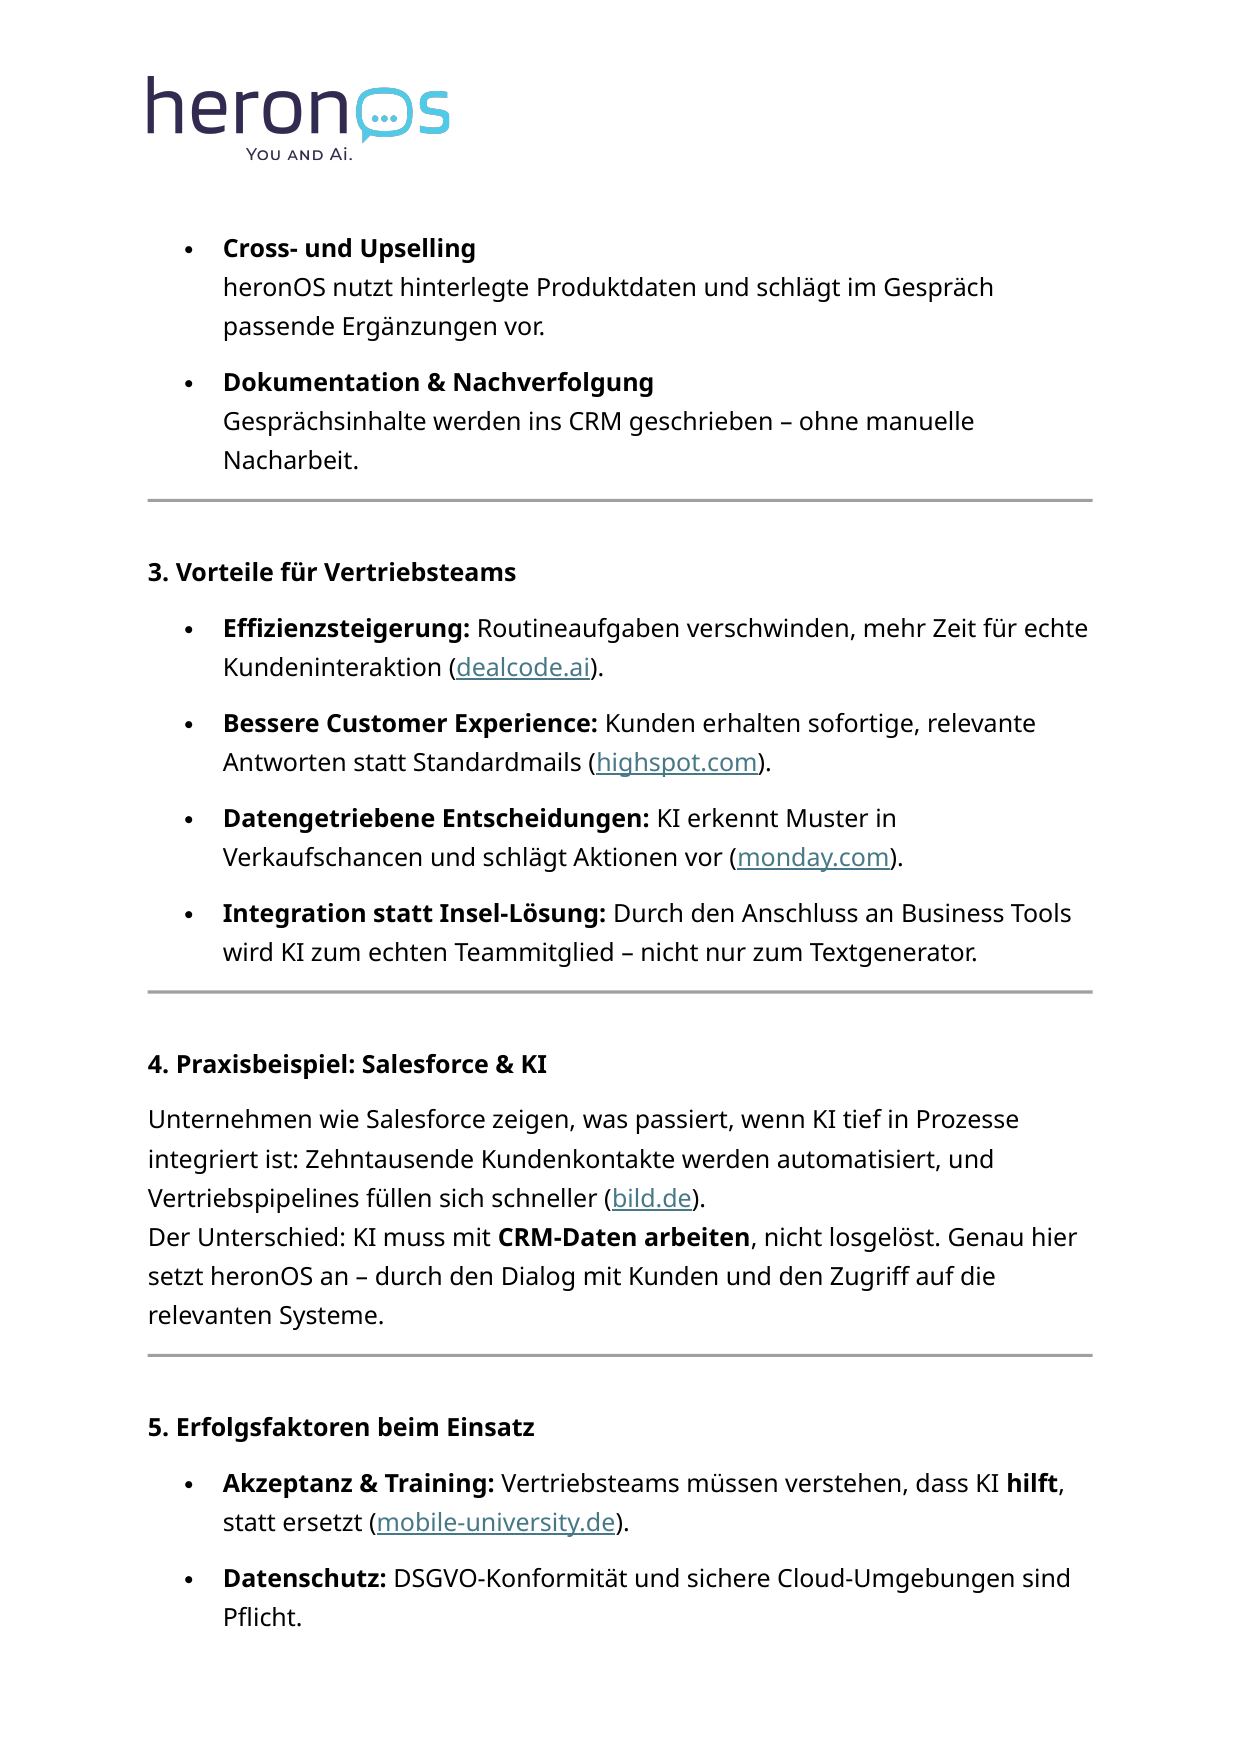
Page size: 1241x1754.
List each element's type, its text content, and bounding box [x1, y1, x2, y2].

list Datengetriebene Entscheidungen: KI erkennt Muster in Verkaufschancen und schlägt Aktionen vor (monday.com). [185, 800, 1093, 874]
list Dokumentation & Nachverfolgung Gesprächsinhalte werden ins CRM geschrieben – ohne manuelle Nacharbeit. [185, 364, 1093, 477]
list Akzeptanz & Training: Vertriebsteams müssen verstehen, dass KI hilft, statt ersetzt (mobile-university.de). [185, 1465, 1093, 1539]
text 3. Vorteile für Vertriebsteams [148, 554, 1093, 589]
list Integration statt Insel-Lösung: Durch den Anschluss an Business Tools wird KI zum echten Teammitglied – nicht nur zum Textgenerator. [185, 895, 1093, 969]
list Bessere Customer Experience: Kunden erhalten sofortige, relevante Antworten statt Standardmails (highspot.com). [185, 705, 1093, 779]
text Unternehmen wie Salesforce zeigen, was passiert, wenn KI tief in Prozesse integriert ist: Zehntausende Kundenkontakte werden automatisiert, und Vertriebspipelines füllen sich schneller (bild.de). Der Unterschied: KI muss mit CRM-Daten arbeiten, nicht losgelöst. Genau hier setzt heronOS an – durch den Dialog mit Kunden und den Zugriff auf die relevanten Systeme. [148, 1102, 1093, 1332]
text 4. Praxisbeispiel: Salesforce & KI [148, 1046, 1093, 1080]
picture [147, 73, 450, 163]
text 5. Erfolgsfaktoren beim Einsatz [148, 1409, 1093, 1444]
list Datenschutz: DSGVO-Konformität und sichere Cloud-Umgebungen sind Pflicht. [185, 1560, 1093, 1634]
list Cross- und Upselling heronOS nutzt hinterlegte Produktdaten und schlägt im Gespräch passende Ergänzungen vor. [185, 230, 1093, 343]
list Effizienzsteigerung: Routineaufgaben verschwinden, mehr Zeit für echte Kundeninteraktion (dealcode.ai). [185, 610, 1093, 684]
